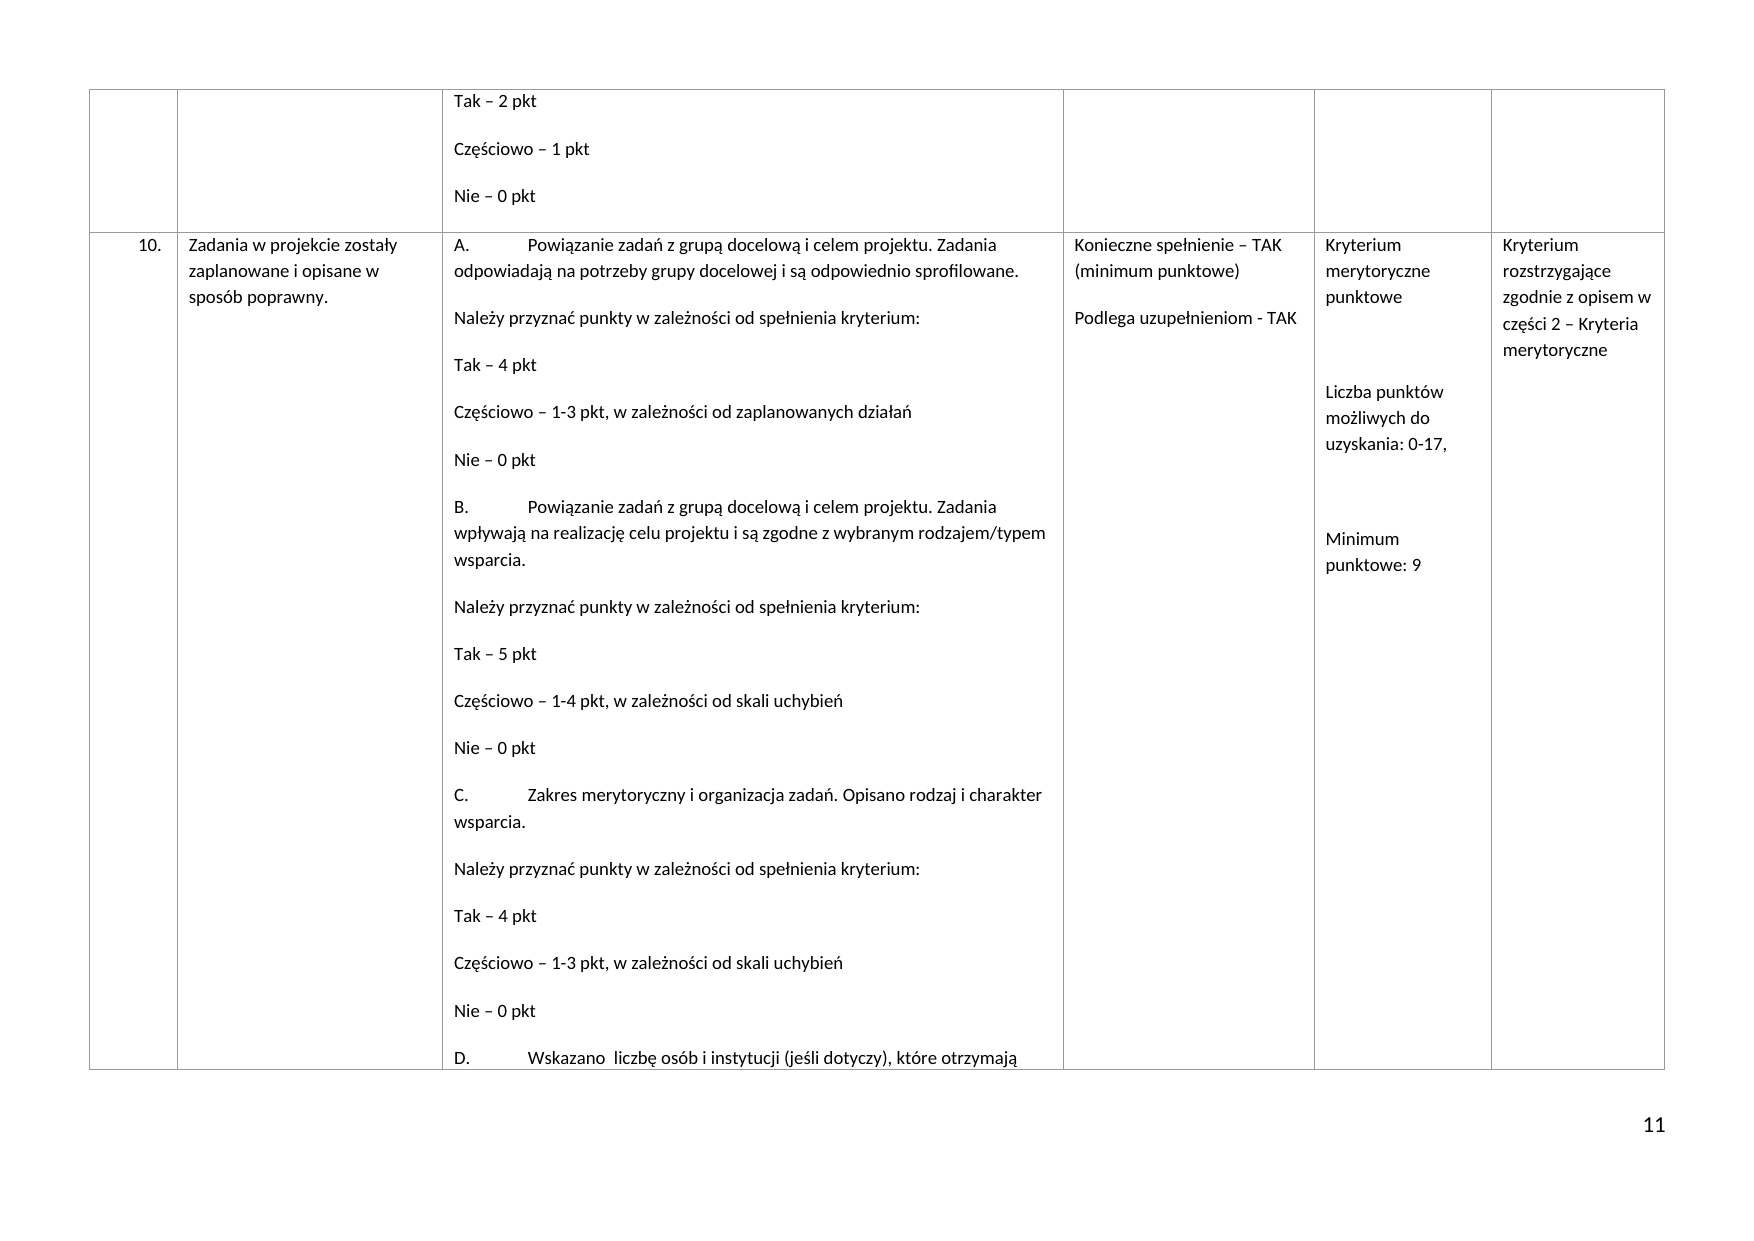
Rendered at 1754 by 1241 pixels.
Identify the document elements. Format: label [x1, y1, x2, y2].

table_cell [1315, 90, 1491, 232]
table_cell [1315, 233, 1491, 1069]
table_cell [178, 233, 442, 1069]
table_cell [443, 233, 1063, 1069]
table_cell [1492, 233, 1664, 1069]
table_cell [1064, 90, 1314, 232]
table_cell [443, 90, 1063, 232]
table_cell [178, 90, 442, 232]
table_cell [90, 233, 177, 1069]
table_cell [90, 90, 177, 232]
table_cell [1492, 90, 1664, 232]
table_cell [1064, 233, 1314, 1069]
